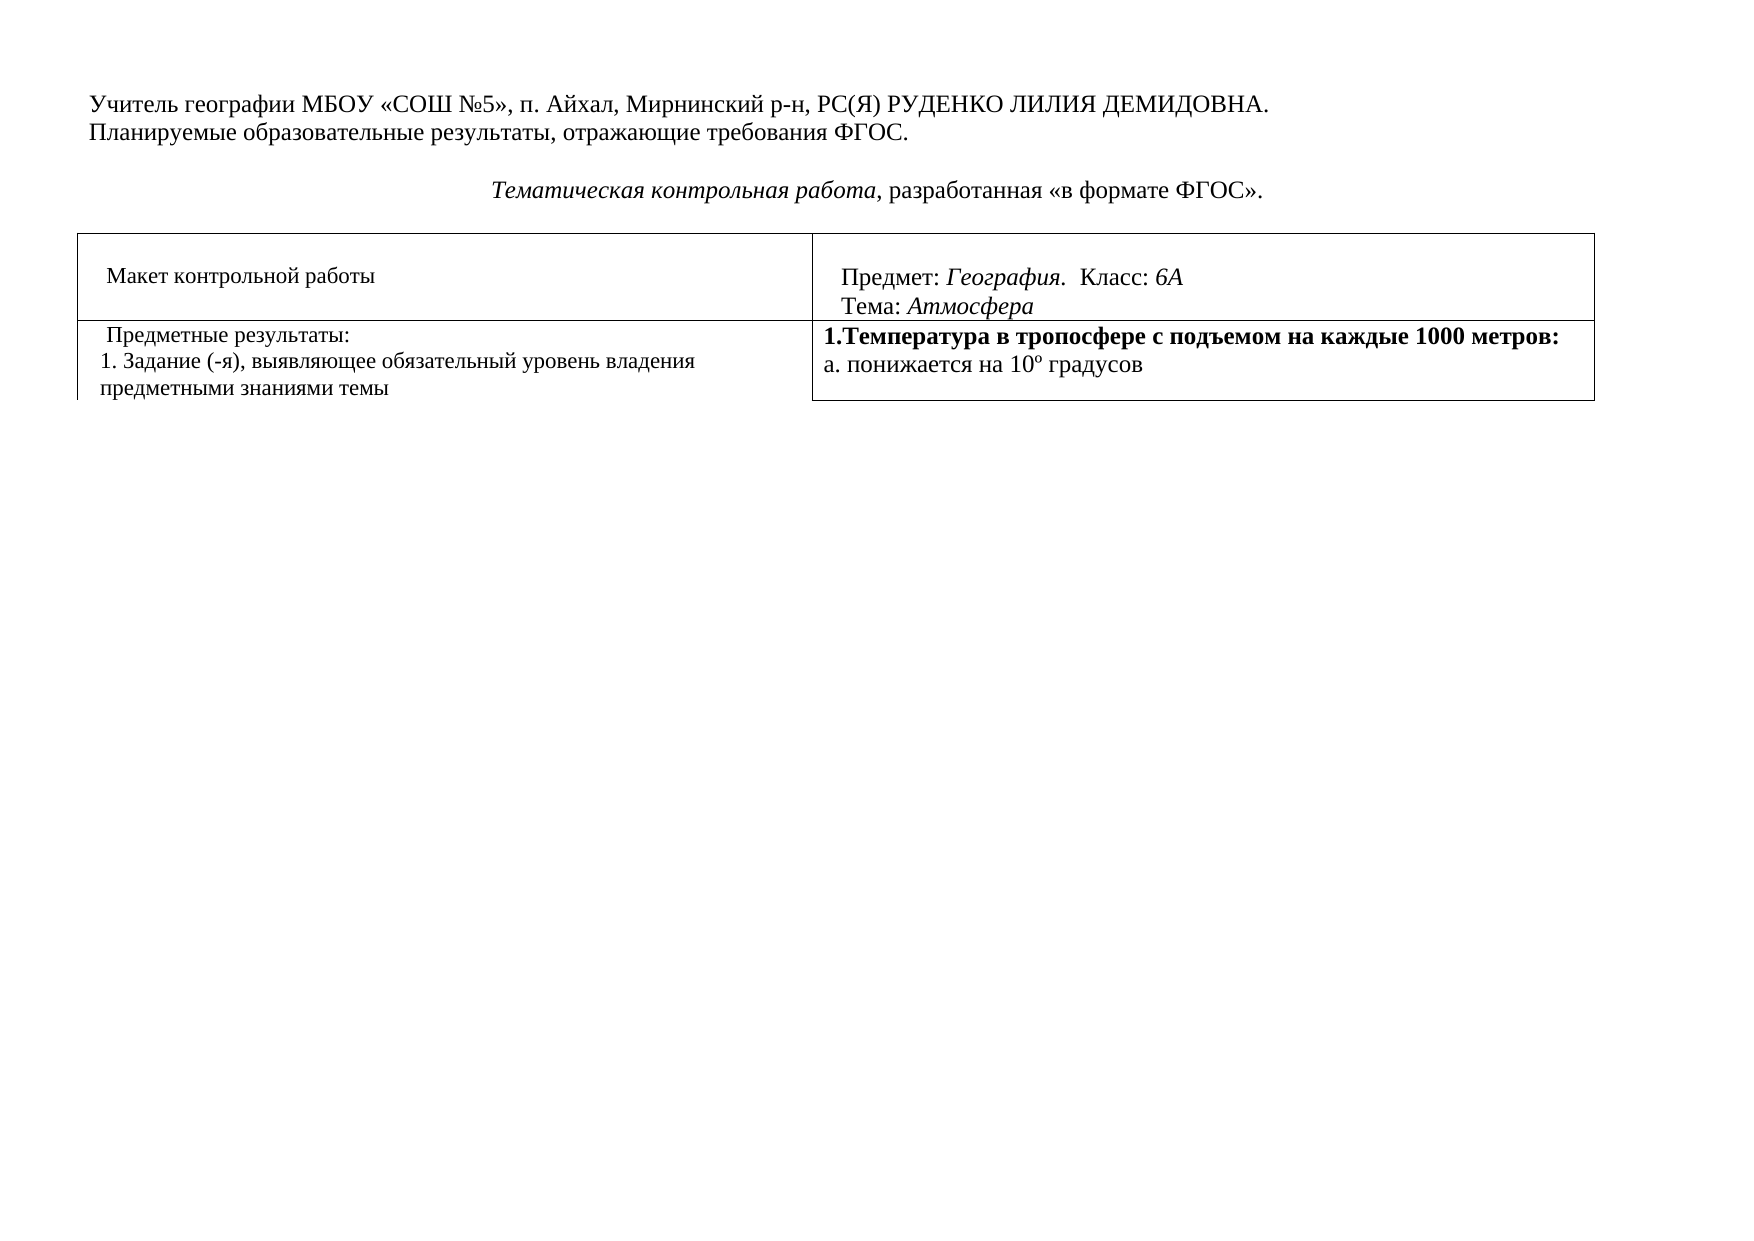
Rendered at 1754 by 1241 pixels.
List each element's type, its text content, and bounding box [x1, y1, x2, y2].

table_cell 1.Температура в тропосфере с подъемом на каждые 1000 метров: а. понижается на 10º градусов б. понижается на 6º градусов в. повышается на 6º градусов Ответ______ 2.Какую часть атмосферы называют «кухней погоды»: а. стратосферу; б. ионосферу; в. термосферу; г. тропосферу. Ответ______ 3.Какой прибор показывает влажность воздуха: а. флюгер; б. гигрометр; в. анемометр; г. барометр. Ответ______ Какой газ воздуха нужен для фотосинтеза? 4.Стрелочками указать направление ветра: 1.760 мм рт. ст. – 720 мм рт.ст 2.740 мм рт. ст. – 720 мм рт.ст 5.О каком явлении идет речь? В какой части Земли можно наблюдать это явление? Как есть наваждение прямое: Ни сумерек нету, ни звезд – Лишь солнце умоется в море, И вновь занимает свой пост. Ответ________________ 6. Разгадать ребус: Ответ__________________ [813, 321, 1594, 400]
table_header [78, 234, 812, 320]
text Планируемые образовательные результаты, отражающие требования ФГОС. [89, 117, 1665, 146]
table_cell [78, 321, 812, 400]
table_header [813, 234, 1594, 320]
text Тематическая контрольная работа, разработанная «в формате ФГОС». [89, 175, 1665, 204]
text Учитель географии МБОУ «СОШ №5», п. Айхал, Мирнинский р-н, РС(Я) РУДЕНКО ЛИЛИЯ ДЕМИДОВНА. [89, 89, 1665, 117]
